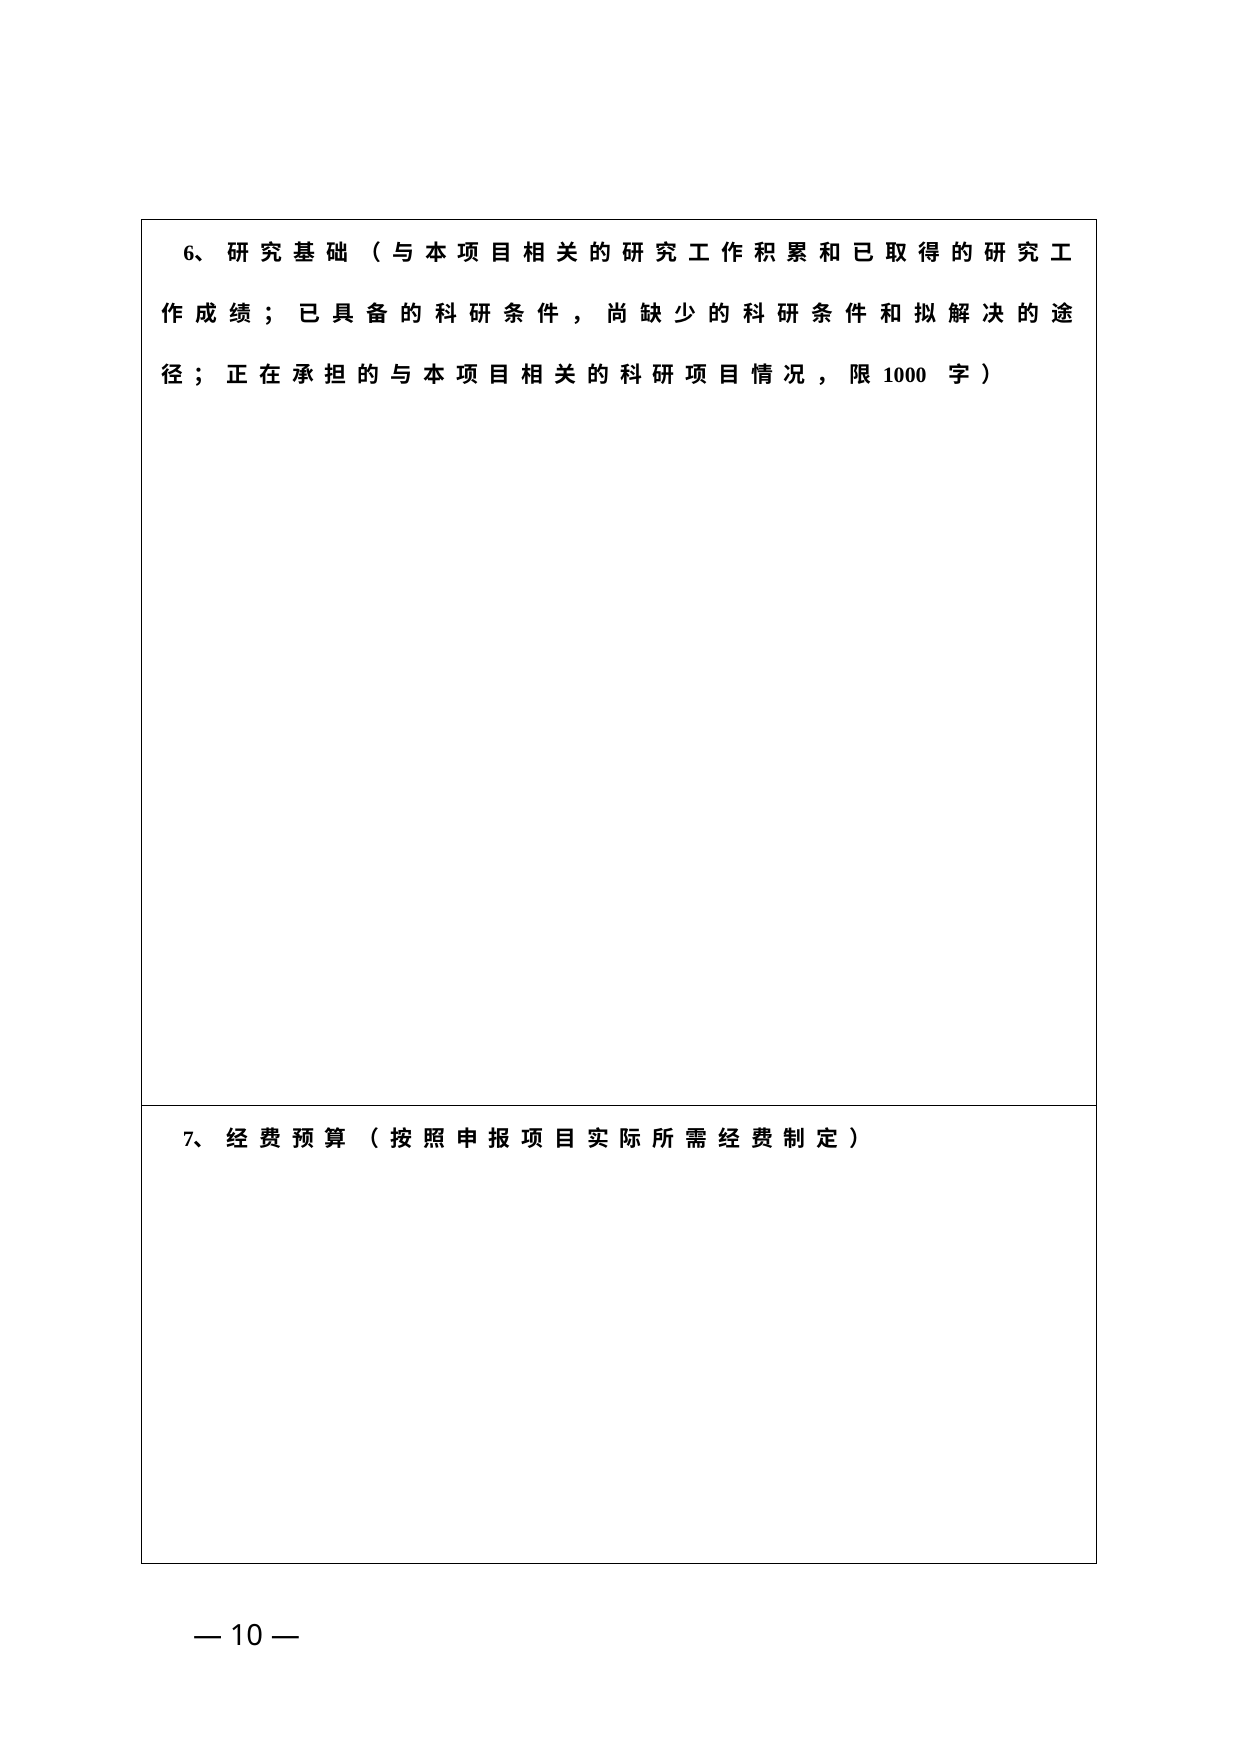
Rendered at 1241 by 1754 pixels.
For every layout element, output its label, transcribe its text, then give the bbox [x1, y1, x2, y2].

table_cell 6、研究基础（与本项目相关的研究工作积累和已取得的研究工作成绩；已具备的科研条件，尚缺少的科研条件和拟解决的途径；正在承担的与本项目相关的科研项目情况，限1000字） [142, 220, 1096, 1105]
table_cell 7、经费预算（按照申报项目实际所需经费制定） [142, 1106, 1096, 1563]
